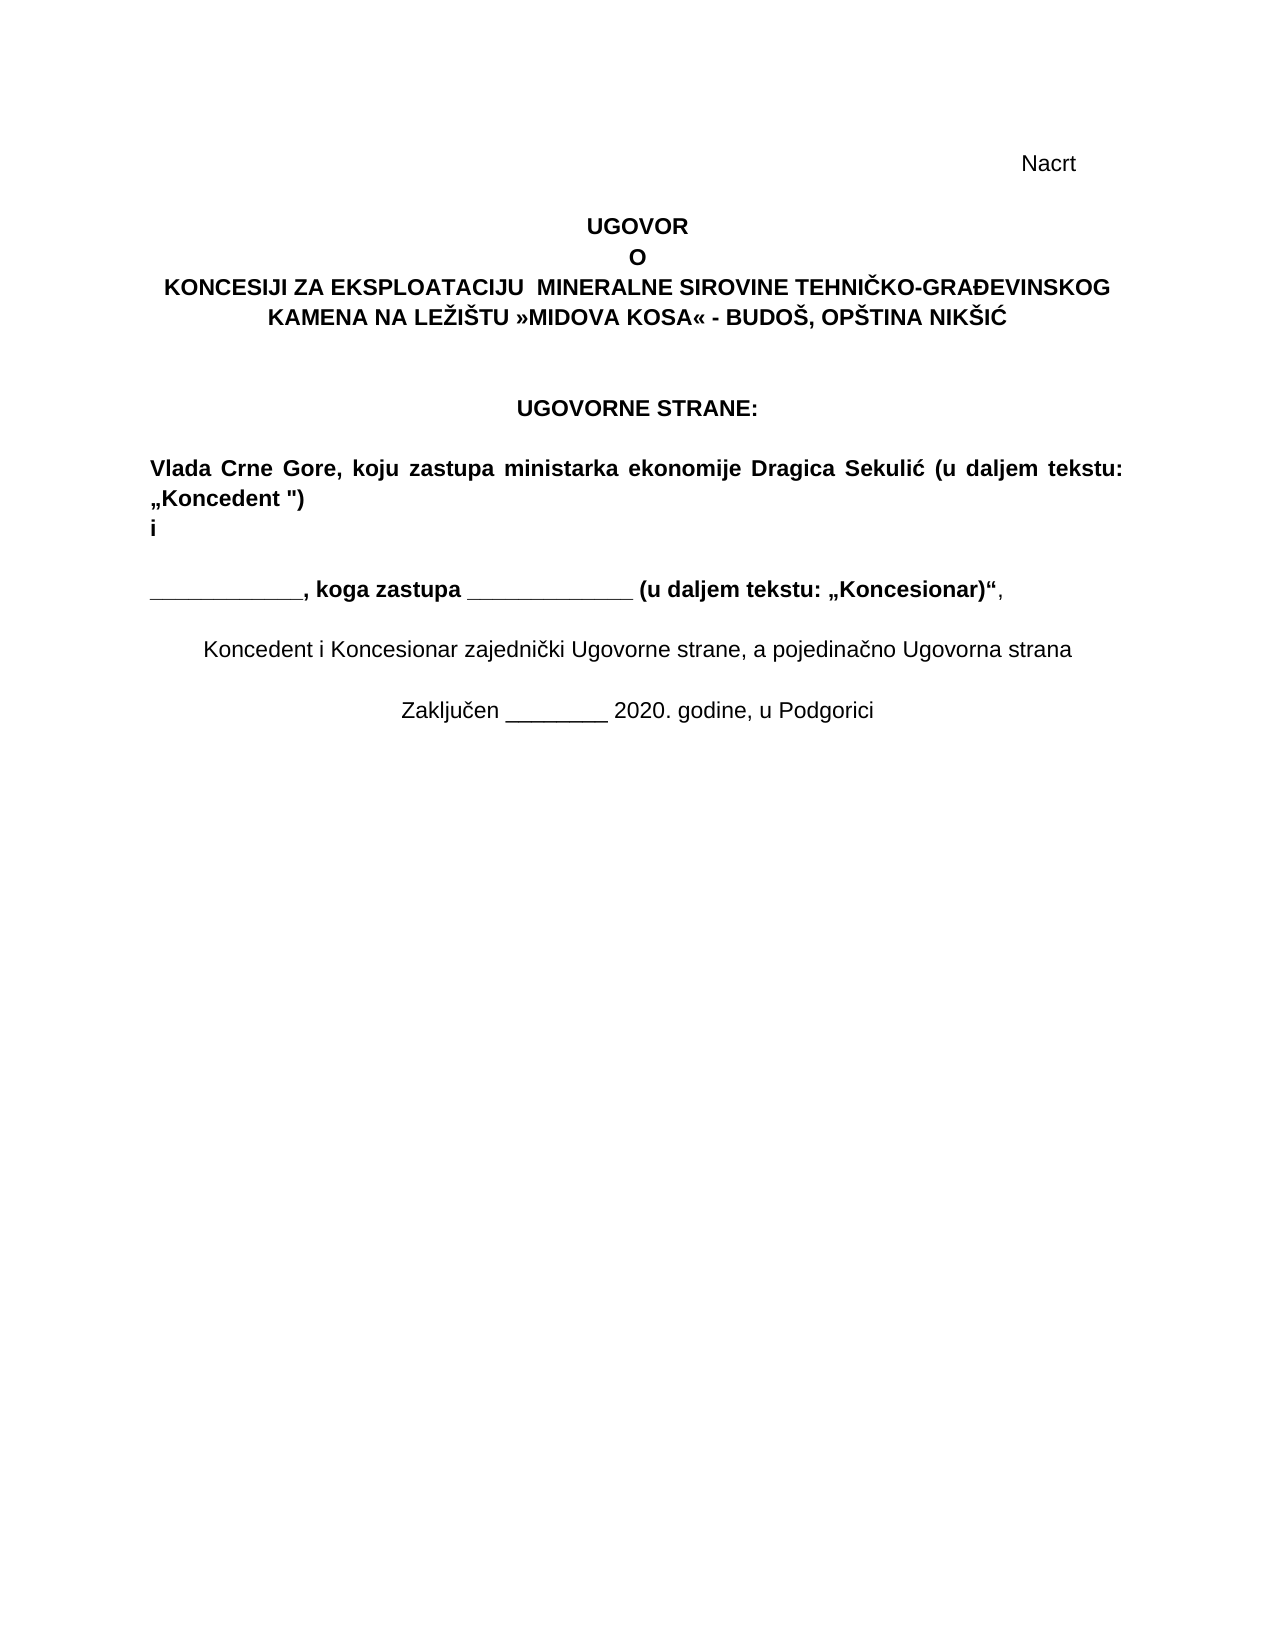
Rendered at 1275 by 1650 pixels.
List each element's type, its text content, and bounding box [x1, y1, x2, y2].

text O [150, 243, 1125, 270]
text i [150, 515, 1125, 542]
text Nacrt [150, 150, 1125, 176]
text UGOVORNE STRANE: [150, 394, 1125, 421]
text Zaključen ________ 2020. godine, u Podgorici [150, 697, 1125, 723]
text ____________, koga zastupa _____________ (u daljem tekstu: „Koncesionar)“, [150, 576, 1125, 602]
text Koncedent i Koncesionar zajednički Ugovorne strane, a pojedinačno Ugovorna strana [150, 636, 1125, 662]
text KONCESIJI ZA EKSPLOATACIJU MINERALNE SIROVINE TEHNIČKO-GRAĐEVINSKOG KAMENA NA LEŽIŠTU »MIDOVA KOSA« - BUDOŠ, OPŠTINA NIKŠIĆ [150, 274, 1125, 330]
text Vlada Crne Gore, koju zastupa ministarka ekonomije Dragica Sekulić (u daljem tekstu: „Koncedent ") [150, 455, 1125, 511]
text UGOVOR [150, 213, 1125, 239]
